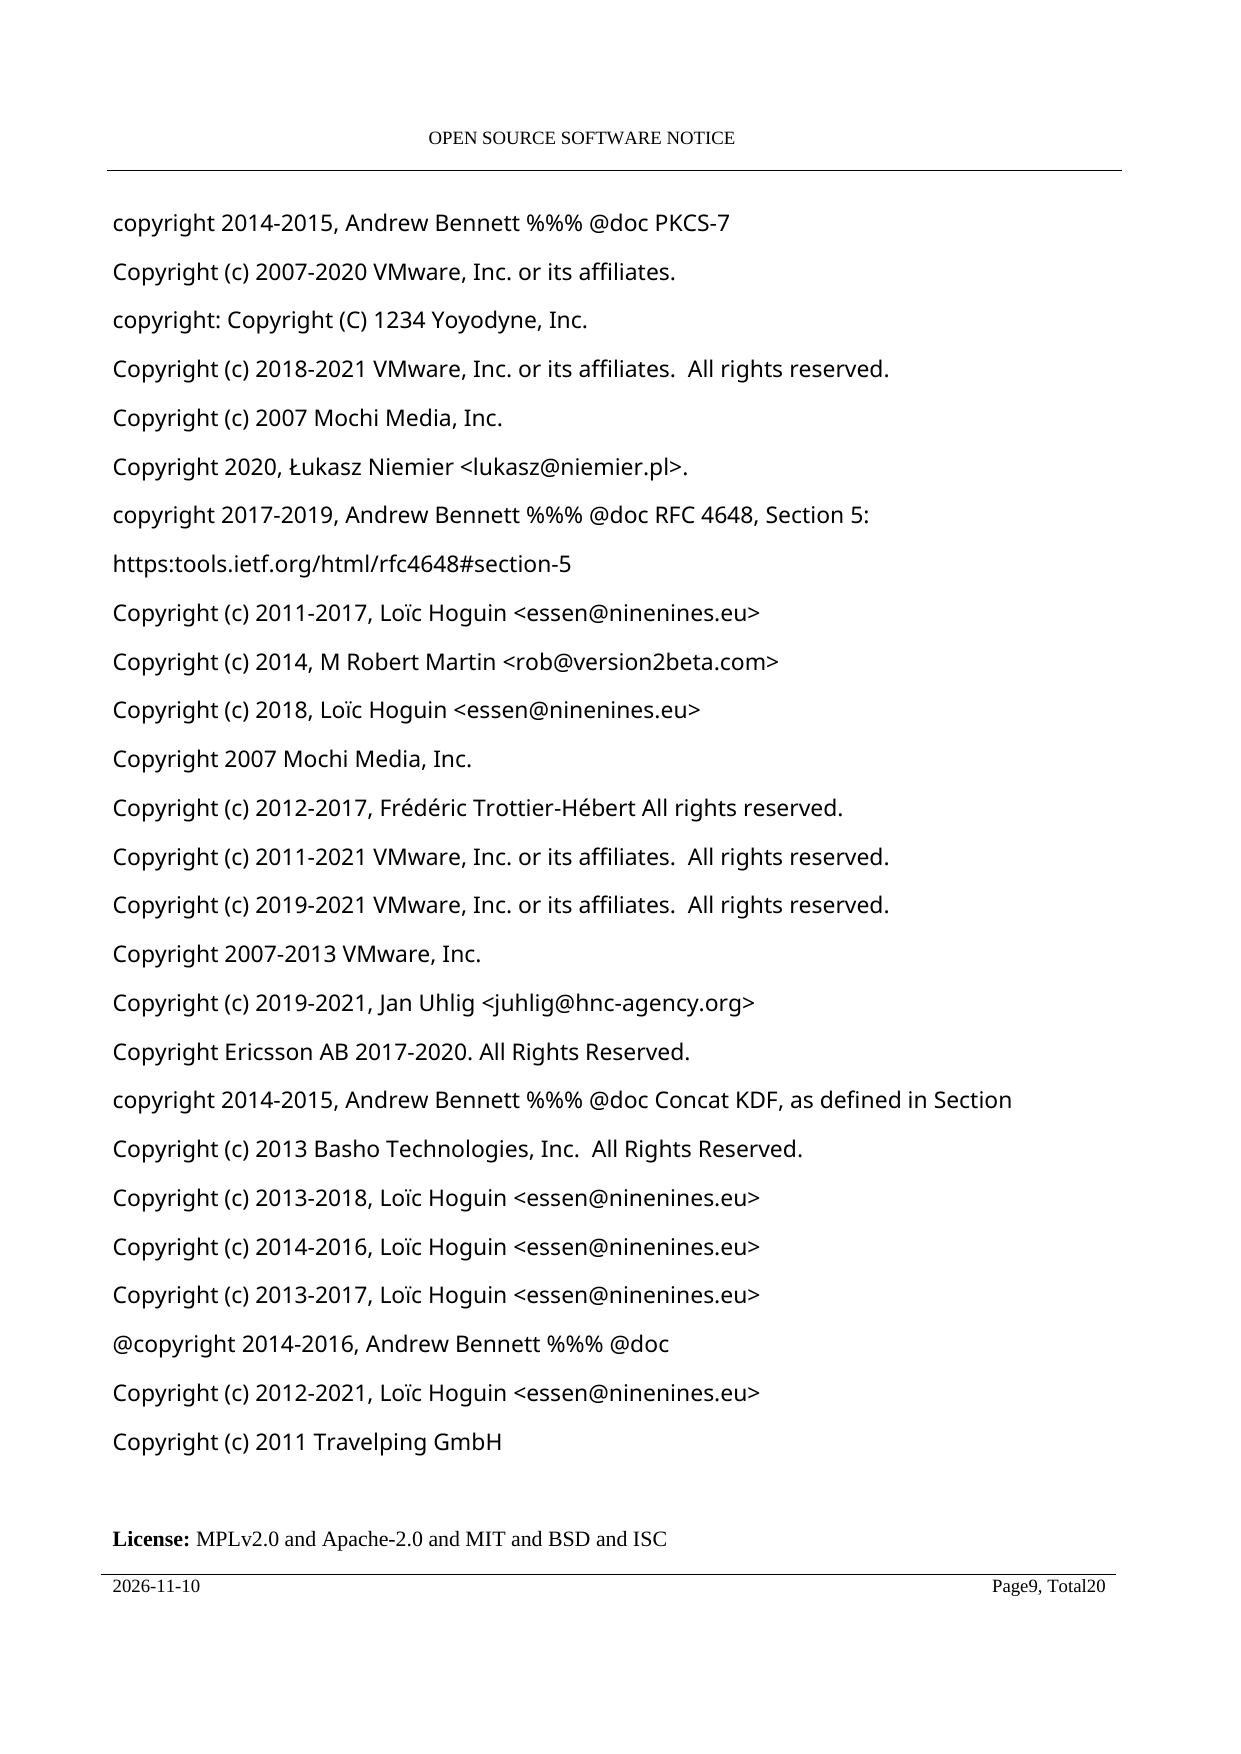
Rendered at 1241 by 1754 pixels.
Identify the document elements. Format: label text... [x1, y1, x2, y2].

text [112, 206, 1128, 1506]
text License: MPLv2.0 and Apache-2.0 and MIT and BSD and ISC [112, 1523, 1128, 1555]
